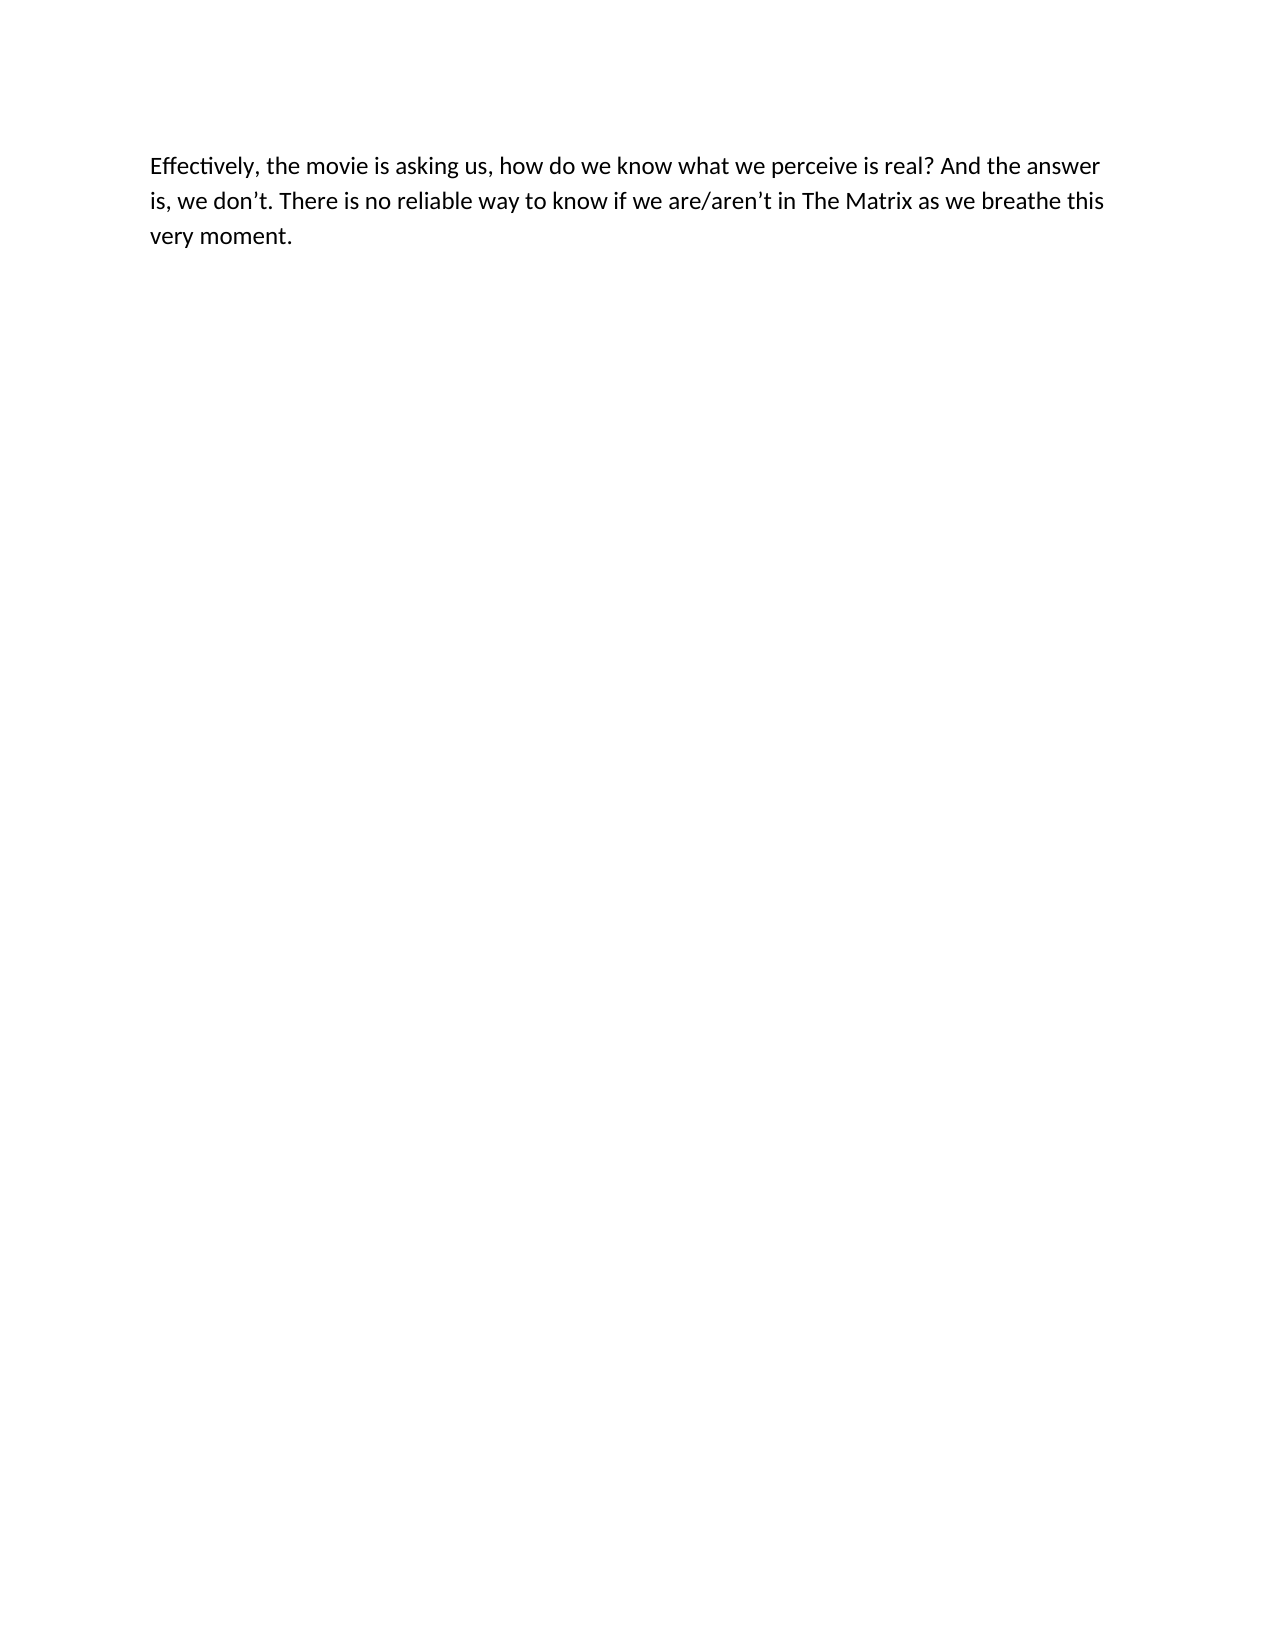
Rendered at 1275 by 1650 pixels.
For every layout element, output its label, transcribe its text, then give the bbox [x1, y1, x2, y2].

text Effectively, the movie is asking us, how do we know what we perceive is real? And the answer is, we don’t. There is no reliable way to know if we are/aren’t in The Matrix as we breathe this very moment. [150, 150, 1125, 251]
